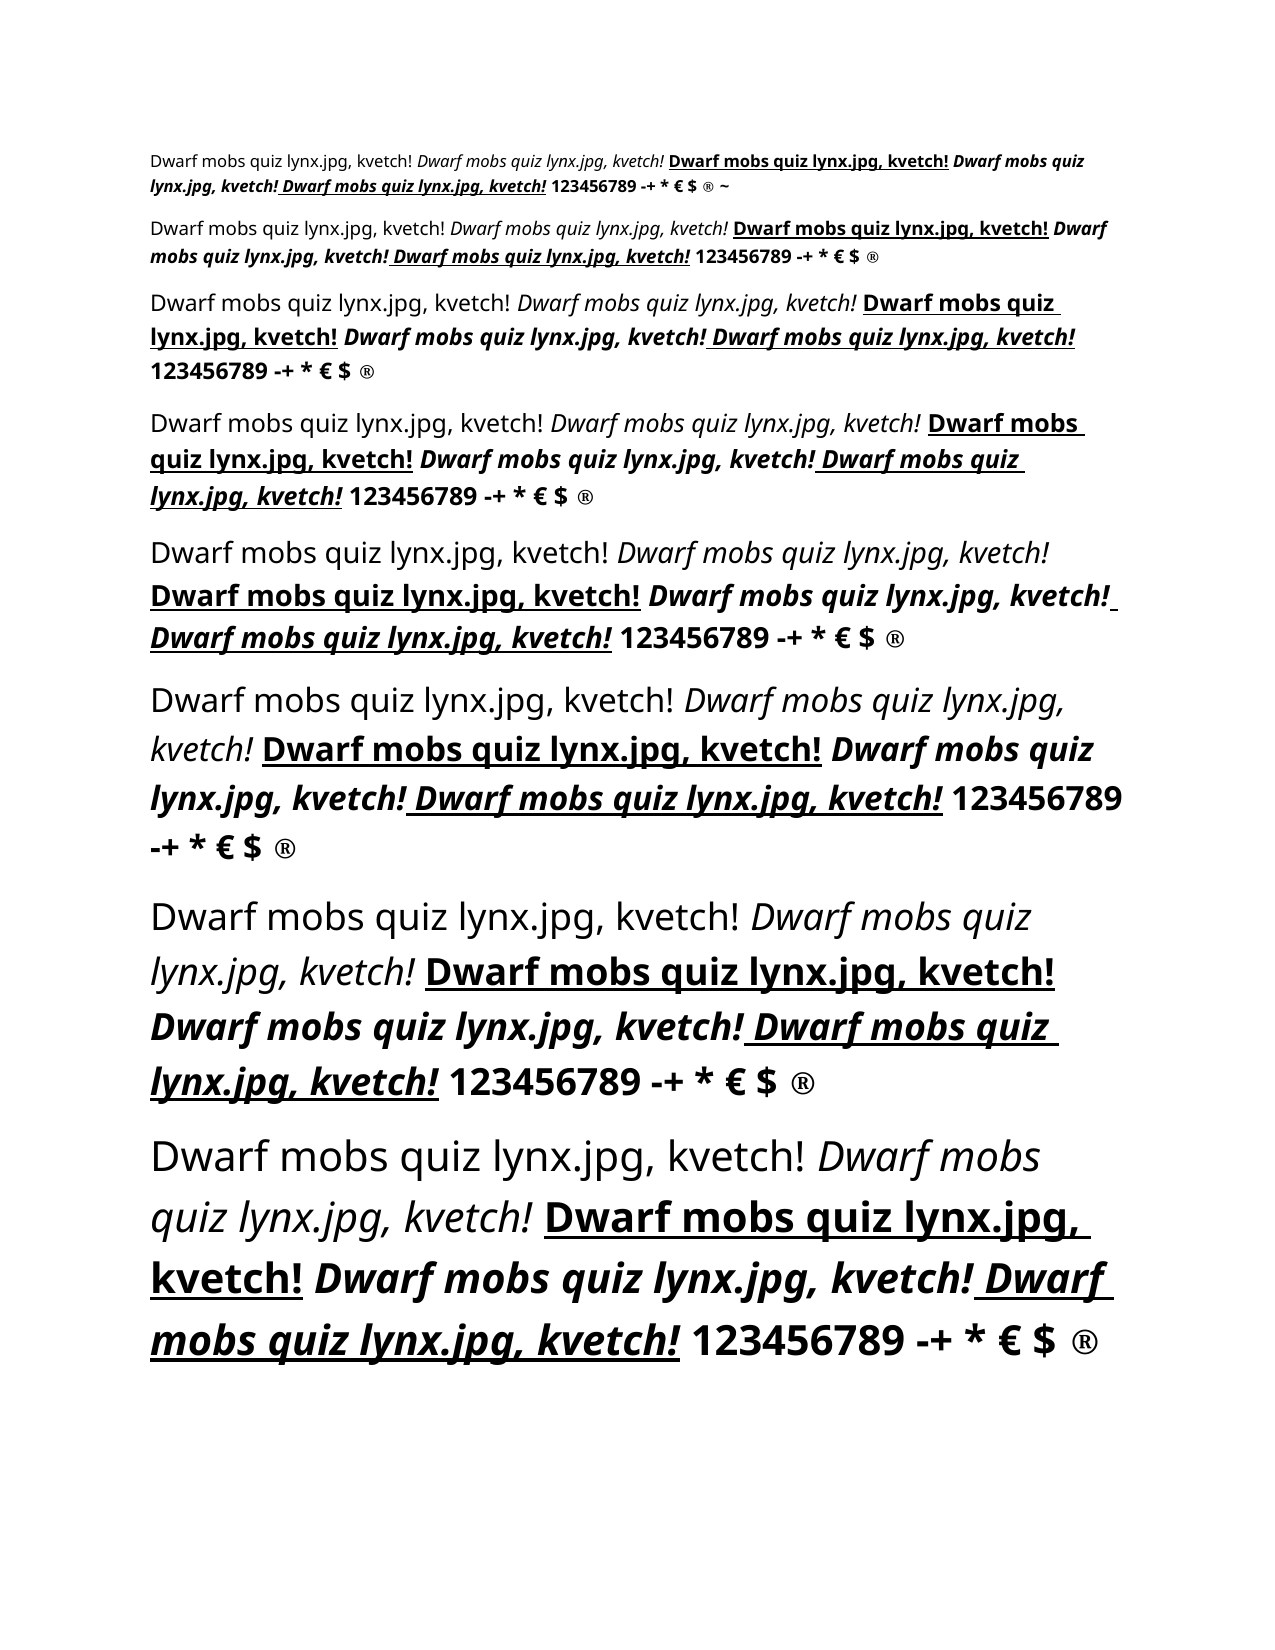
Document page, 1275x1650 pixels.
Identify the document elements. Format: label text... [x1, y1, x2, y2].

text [150, 1127, 1125, 1367]
text Dwarf mobs quiz lynx.jpg, kvetch! Dwarf mobs quiz lynx.jpg, kvetch! Dwarf mobs quiz lynx.jpg, kvetch! Dwarf mobs quiz lynx.jpg, kvetch! Dwarf mobs quiz lynx.jpg, kvetch! 123456789 -+ * € $ ® ~ [150, 150, 1125, 197]
